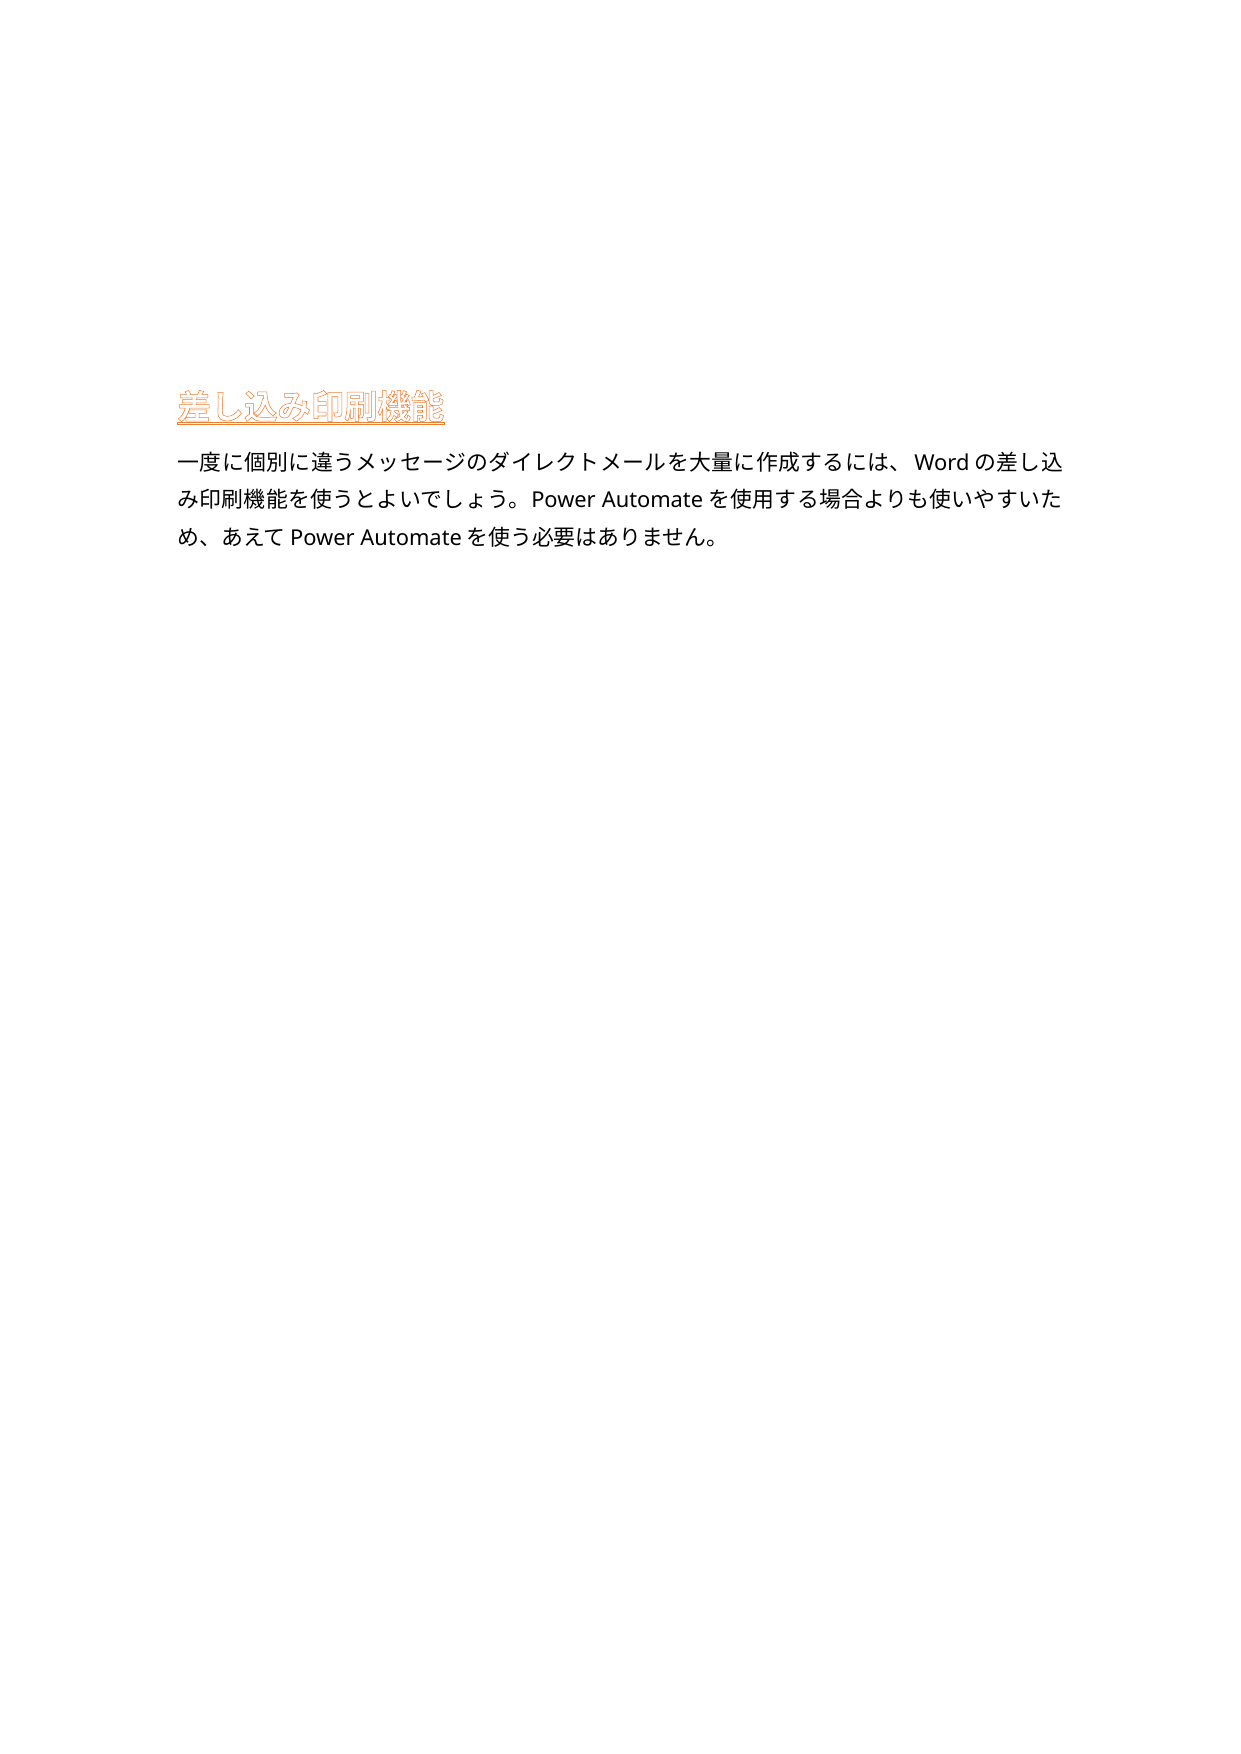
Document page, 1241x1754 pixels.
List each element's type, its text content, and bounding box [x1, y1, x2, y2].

subtitle 差し込み印刷機能 [177, 367, 1063, 442]
text 一度に個別に違うメッセージのダイレクトメールを大量に作成するには、Wordの差し込み印刷機能を使うとよいでしょう。Power Automateを使用する場合よりも使いやすいため、あえてPower Automateを使う必要はありません。 [177, 442, 1063, 554]
